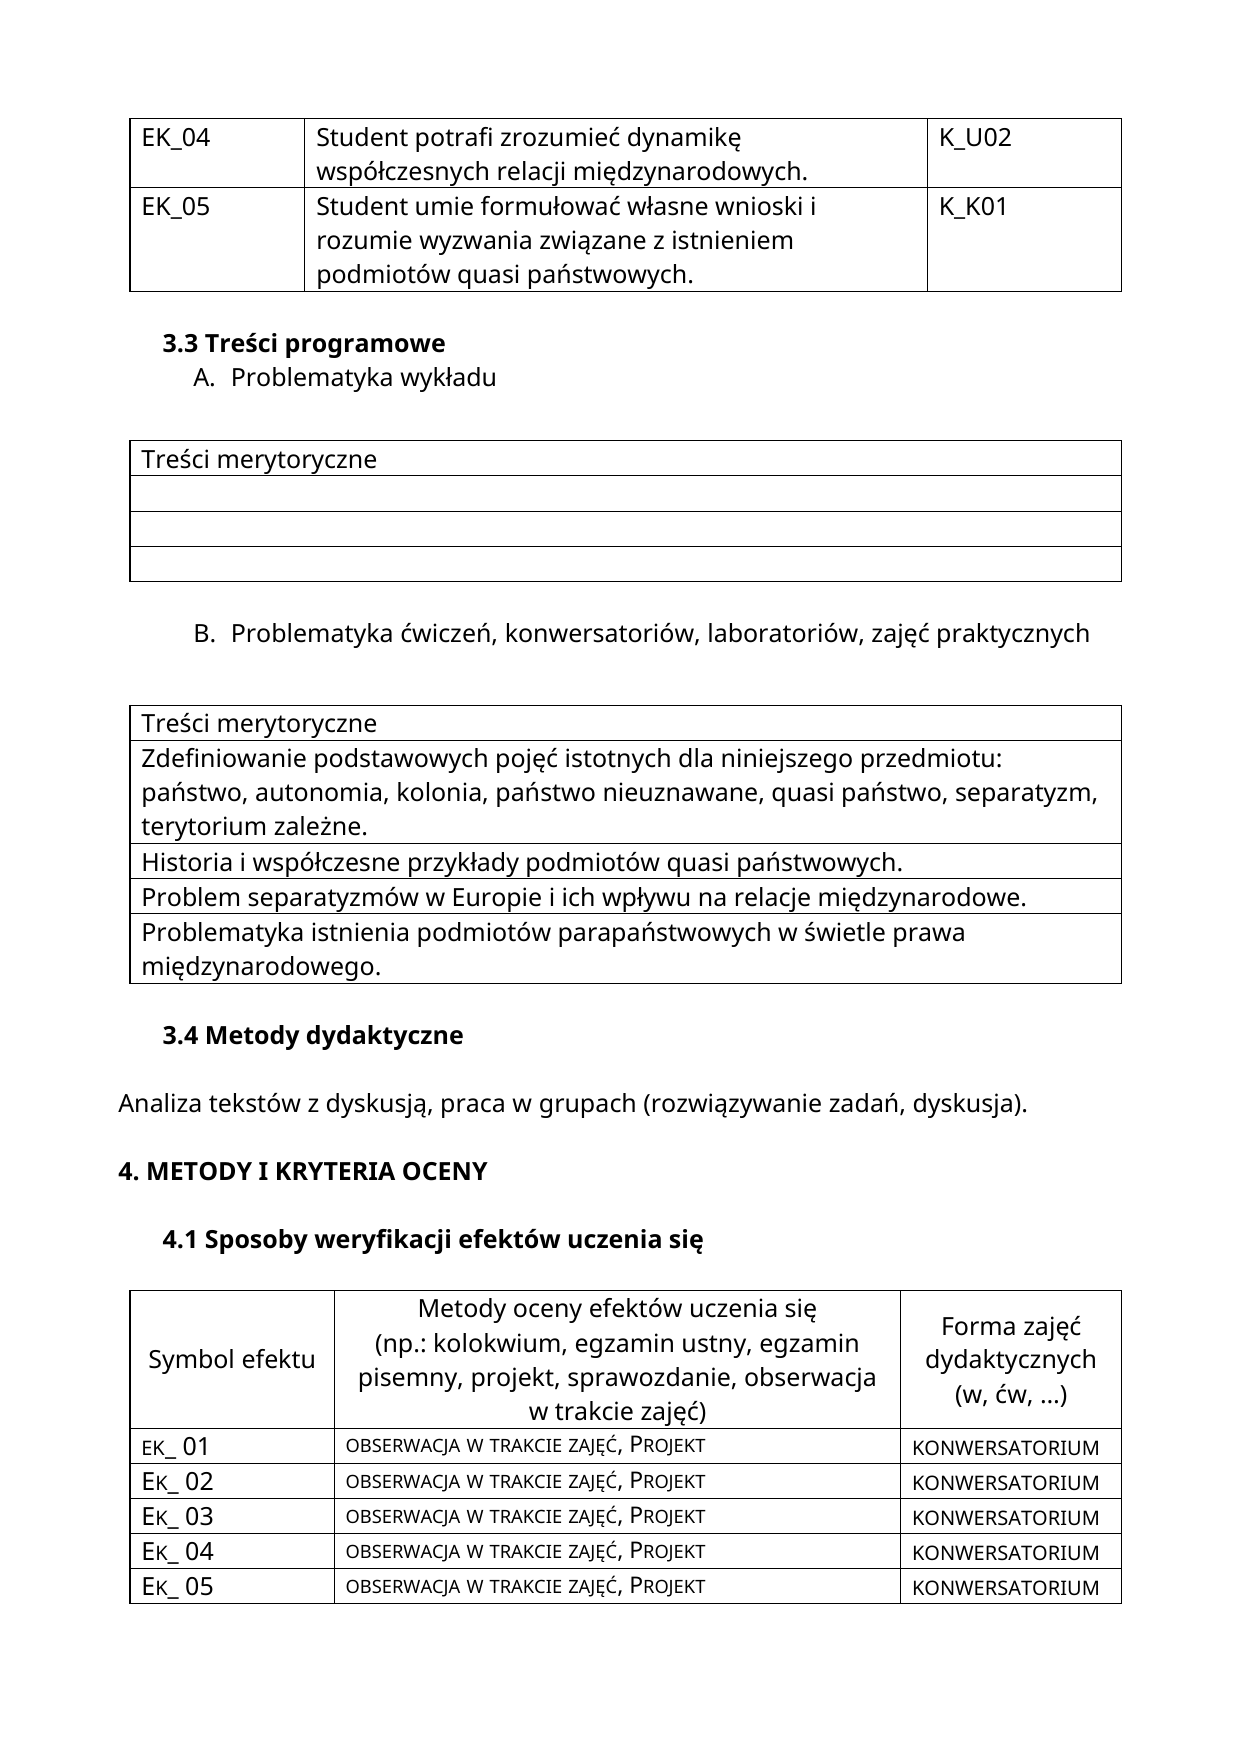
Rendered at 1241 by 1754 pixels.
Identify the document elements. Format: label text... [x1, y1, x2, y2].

text 3.4 Metody dydaktyczne [162, 1018, 1122, 1052]
table_cell [131, 547, 1121, 581]
table_cell konwersatorium [901, 1534, 1121, 1568]
table_cell konwersatorium [901, 1429, 1121, 1462]
table_cell Problematyka istnienia podmiotów parapaństwowych w świetle prawa międzynarodowego. [131, 914, 1121, 982]
table_cell EK_05 [131, 188, 304, 291]
table_cell Ek_ 02 [131, 1464, 334, 1498]
text Analiza tekstów z dyskusją, praca w grupach (rozwiązywanie zadań, dyskusja). [118, 1086, 1122, 1120]
table_cell obserwacja w trakcie zajęć, Projekt [335, 1464, 900, 1498]
text 4.1 Sposoby weryfikacji efektów uczenia się [162, 1222, 1122, 1256]
table_cell K_K01 [928, 188, 1121, 291]
table_cell konwersatorium [901, 1464, 1121, 1498]
table_cell K_U02 [928, 119, 1121, 187]
table_cell Problem separatyzmów w Europie i ich wpływu na relacje międzynarodowe. [131, 879, 1121, 913]
list Problematyka ćwiczeń, konwersatoriów, laboratoriów, zajęć praktycznych [193, 616, 1122, 650]
table_cell Historia i współczesne przykłady podmiotów quasi państwowych. [131, 844, 1121, 878]
table_cell [131, 476, 1121, 511]
table_cell obserwacja w trakcie zajęć, Projekt [335, 1429, 900, 1462]
text 4. METODY I KRYTERIA OCENY [118, 1154, 1122, 1188]
table_cell konwersatorium [901, 1569, 1121, 1603]
table_cell Ek_ 03 [131, 1499, 334, 1533]
list Problematyka wykładu [193, 360, 1122, 394]
table_cell [131, 512, 1121, 546]
table_header Treści merytoryczne [131, 441, 1121, 475]
table_cell Ek_ 05 [131, 1569, 334, 1603]
table_cell konwersatorium [901, 1499, 1121, 1533]
table_cell Student umie formułować własne wnioski i rozumie wyzwania związane z istnieniem podmiotów quasi państwowych. [305, 188, 927, 291]
table_cell EK_04 [131, 119, 304, 187]
table_cell obserwacja w trakcie zajęć, Projekt [335, 1569, 900, 1603]
table_cell ek_ 01 [131, 1429, 334, 1462]
table_header Forma zajęć dydaktycznych (w, ćw, …) [901, 1291, 1121, 1427]
table_cell obserwacja w trakcie zajęć, Projekt [335, 1534, 900, 1568]
table_header Treści merytoryczne [131, 706, 1121, 740]
table_cell obserwacja w trakcie zajęć, Projekt [335, 1499, 900, 1533]
table_header Symbol efektu [131, 1291, 334, 1427]
table_cell Zdefiniowanie podstawowych pojęć istotnych dla niniejszego przedmiotu: państwo, autonomia, kolonia, państwo nieuznawane, quasi państwo, separatyzm, terytorium zależne. [131, 741, 1121, 843]
table_header Metody oceny efektów uczenia się (np.: kolokwium, egzamin ustny, egzamin pisemny, projekt, sprawozdanie, obserwacja w trakcie zajęć) [335, 1291, 900, 1427]
table_cell Student potrafi zrozumieć dynamikę współczesnych relacji międzynarodowych. [305, 119, 927, 187]
table_cell Ek_ 04 [131, 1534, 334, 1568]
list 3.3 Treści programowe [162, 326, 1122, 360]
